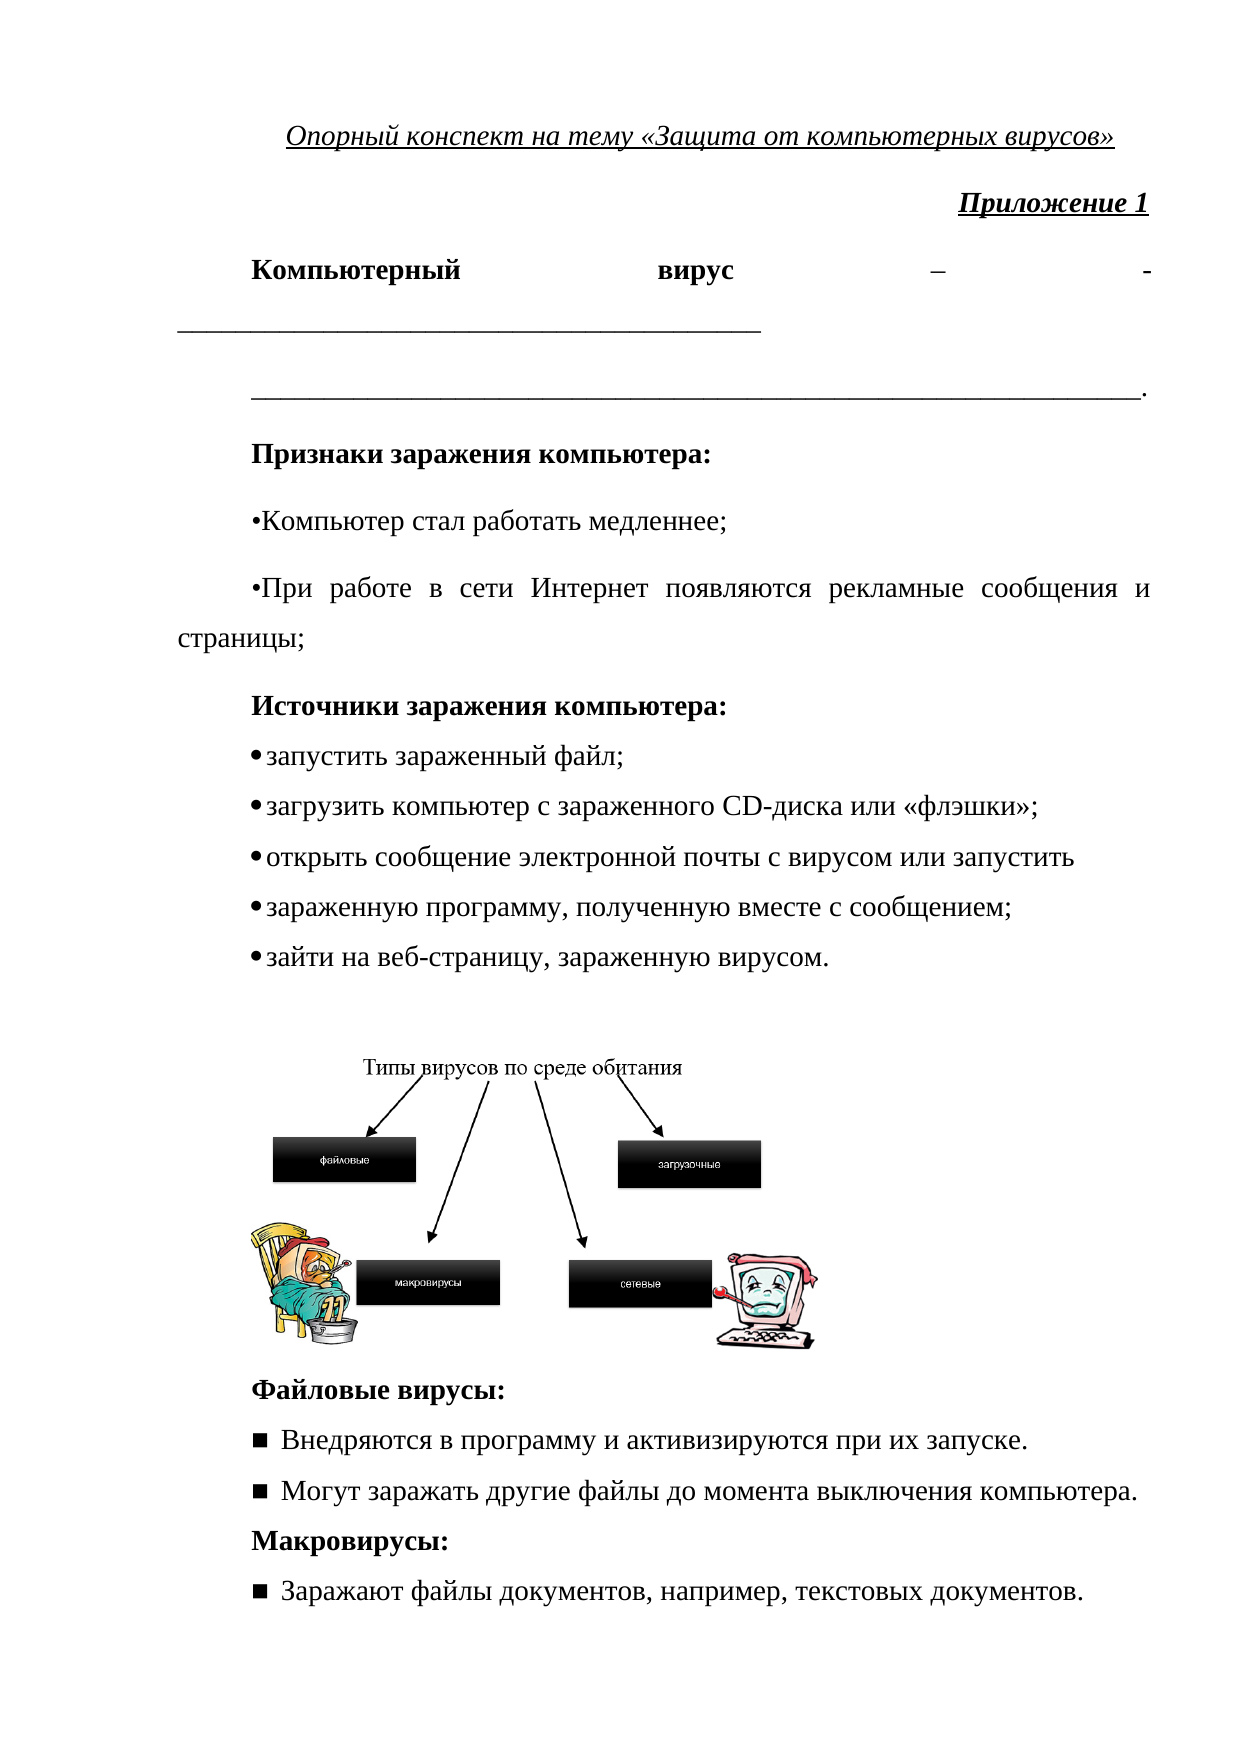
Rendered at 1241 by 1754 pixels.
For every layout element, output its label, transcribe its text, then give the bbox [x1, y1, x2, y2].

list зараженную программу, полученную вместе с сообщением; [177, 889, 1152, 923]
picture [251, 1040, 819, 1359]
list Макровирусы: [177, 1523, 1152, 1557]
text •Компьютер стал работать медленнее; [177, 503, 1152, 537]
text Признаки заражения компьютера: [177, 436, 1152, 470]
text Компьютерный вирус – ________________________________________ [177, 252, 1152, 336]
text _____________________________________________________________. [177, 369, 1152, 403]
list ■ Внедряются в программу и активизируются при их запуске. [177, 1422, 1152, 1456]
text Приложение 1 [177, 185, 1152, 219]
text Опорный конспект на тему «Защита от компьютерных вирусов» [177, 118, 1152, 152]
list Файловые вирусы: [177, 1372, 1152, 1406]
list загрузить компьютер с зараженного CD-диска или «флэшки»; [177, 788, 1152, 822]
list зайти на веб-страницу, зараженную вирусом. [177, 939, 1152, 973]
list ■ Заражают файлы документов, например, текстовых документов. [177, 1573, 1152, 1607]
list открыть сообщение электронной почты с вирусом или запустить [177, 839, 1152, 872]
text •При работе в сети Интернет появляются рекламные сообщения и страницы; [177, 570, 1152, 654]
list ■ Могут заражать другие файлы до момента выключения компьютера. [177, 1473, 1152, 1506]
list Источники заражения компьютера: [177, 688, 1152, 721]
list запустить зараженный файл; [177, 738, 1152, 772]
